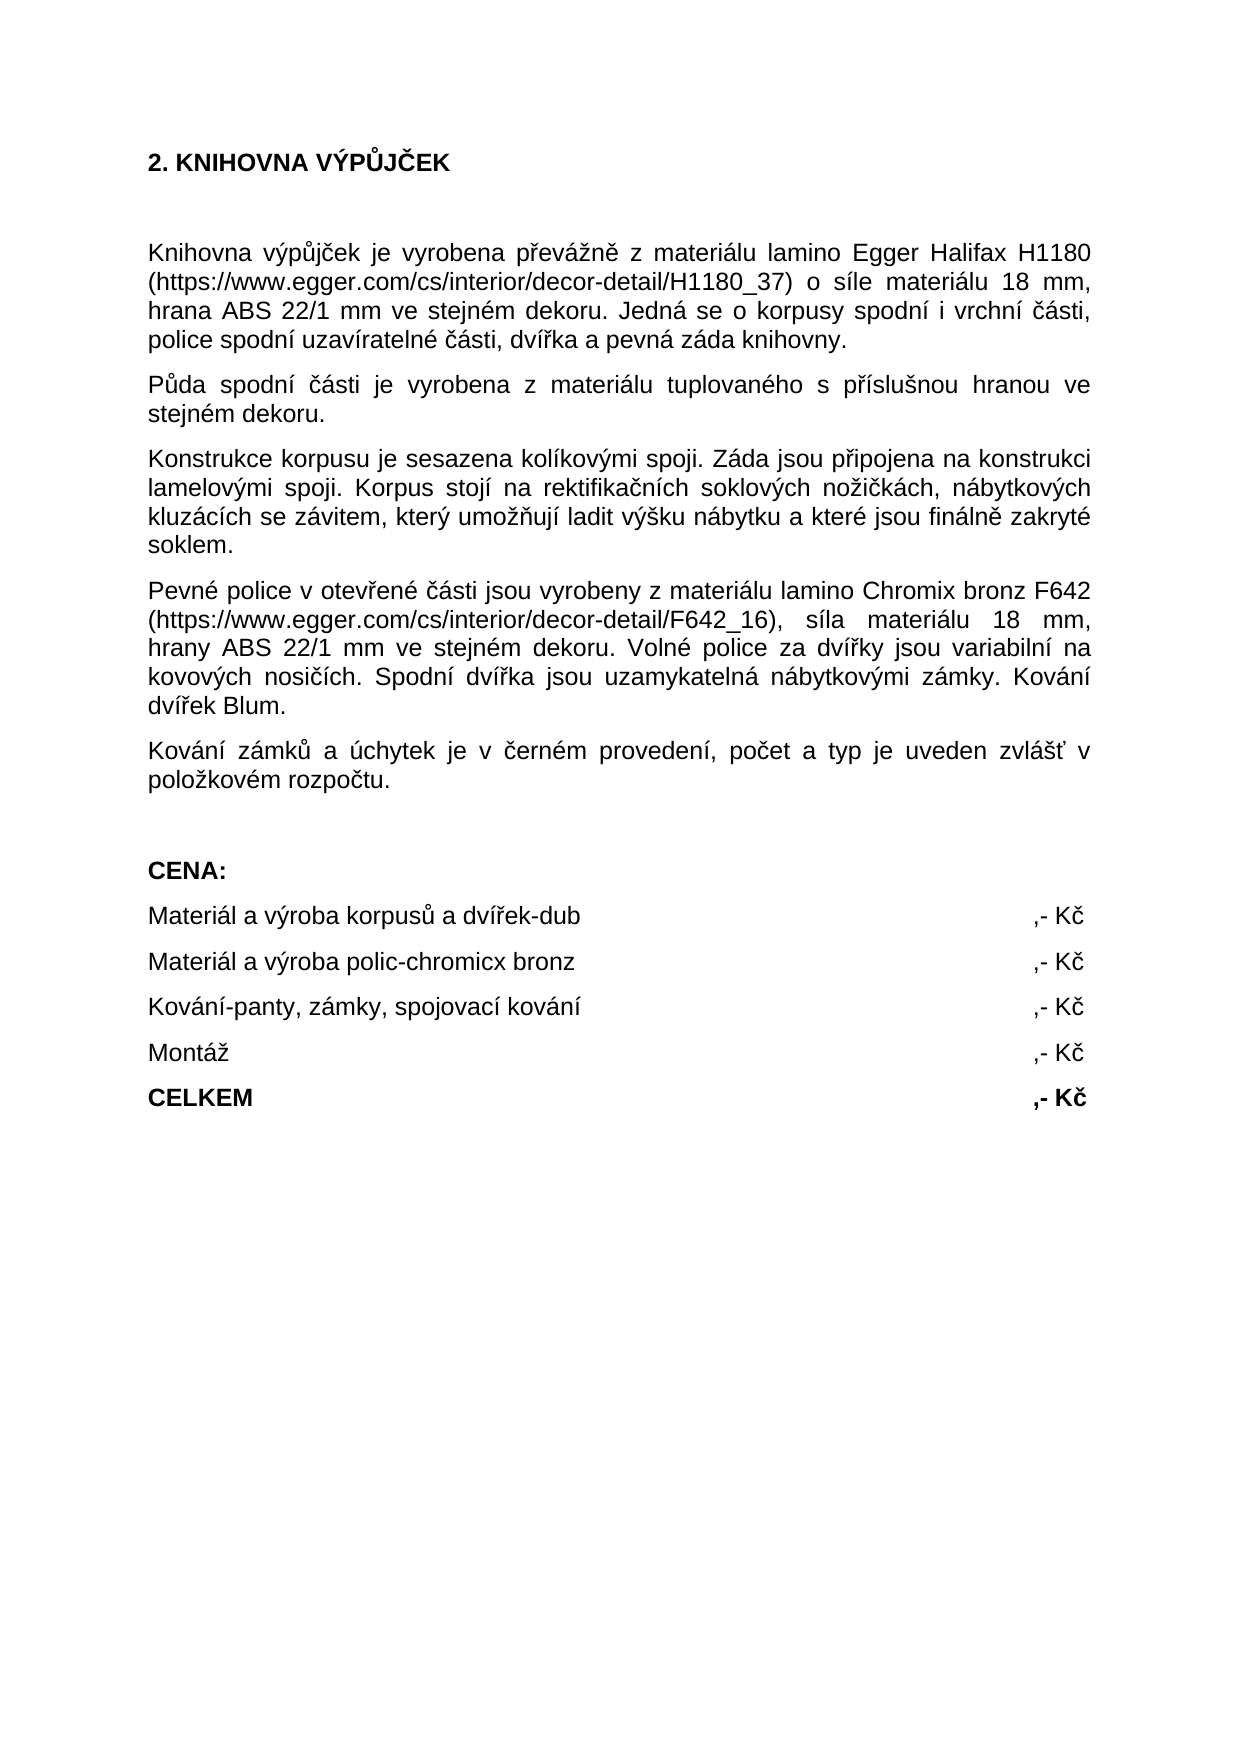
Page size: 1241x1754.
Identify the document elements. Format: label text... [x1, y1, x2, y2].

text 2. KNIHOVNA VÝPŮJČEK [148, 148, 1093, 176]
text Materiál a výroba polic-chromicx bronz ,- Kč [148, 947, 1093, 976]
text Kování-panty, zámky, spojovací kování ,- Kč [148, 992, 1093, 1021]
text CENA: [148, 856, 1093, 885]
text Materiál a výroba korpusů a dvířek-dub ,- Kč [148, 901, 1093, 930]
text Půda spodní části je vyrobena z materiálu tuplovaného s příslušnou hranou ve stejném dekoru. [148, 370, 1093, 428]
text Knihovna výpůjček je vyrobena převážně z materiálu lamino Egger Halifax H1180 (https://www.egger.com/cs/interior/decor-detail/H1180_37) o síle materiálu 18 mm, hrana ABS 22/1 mm ve stejném dekoru. Jedná se o korpusy spodní i vrchní části, police spodní uzavíratelné části, dvířka a pevná záda knihovny. [148, 238, 1093, 353]
text Konstrukce korpusu je sesazena kolíkovými spoji. Záda jsou připojena na konstrukci lamelovými spoji. Korpus stojí na rektifikačních soklových nožičkách, nábytkových kluzácích se závitem, který umožňují ladit výšku nábytku a které jsou finálně zakryté soklem. [148, 444, 1093, 559]
text CELKEM ,- Kč [148, 1083, 1093, 1112]
text Montáž ,- Kč [148, 1038, 1093, 1066]
text Kování zámků a úchytek je v černém provedení, počet a typ je uveden zvlášť v položkovém rozpočtu. [148, 736, 1093, 794]
text Pevné police v otevřené části jsou vyrobeny z materiálu lamino Chromix bronz F642 (https://www.egger.com/cs/interior/decor-detail/F642_16), síla materiálu 18 mm, hrany ABS 22/1 mm ve stejném dekoru. Volné police za dvířky jsou variabilní na kovových nosičích. Spodní dvířka jsou uzamykatelná nábytkovými zámky. Kování dvířek Blum. [148, 576, 1093, 720]
